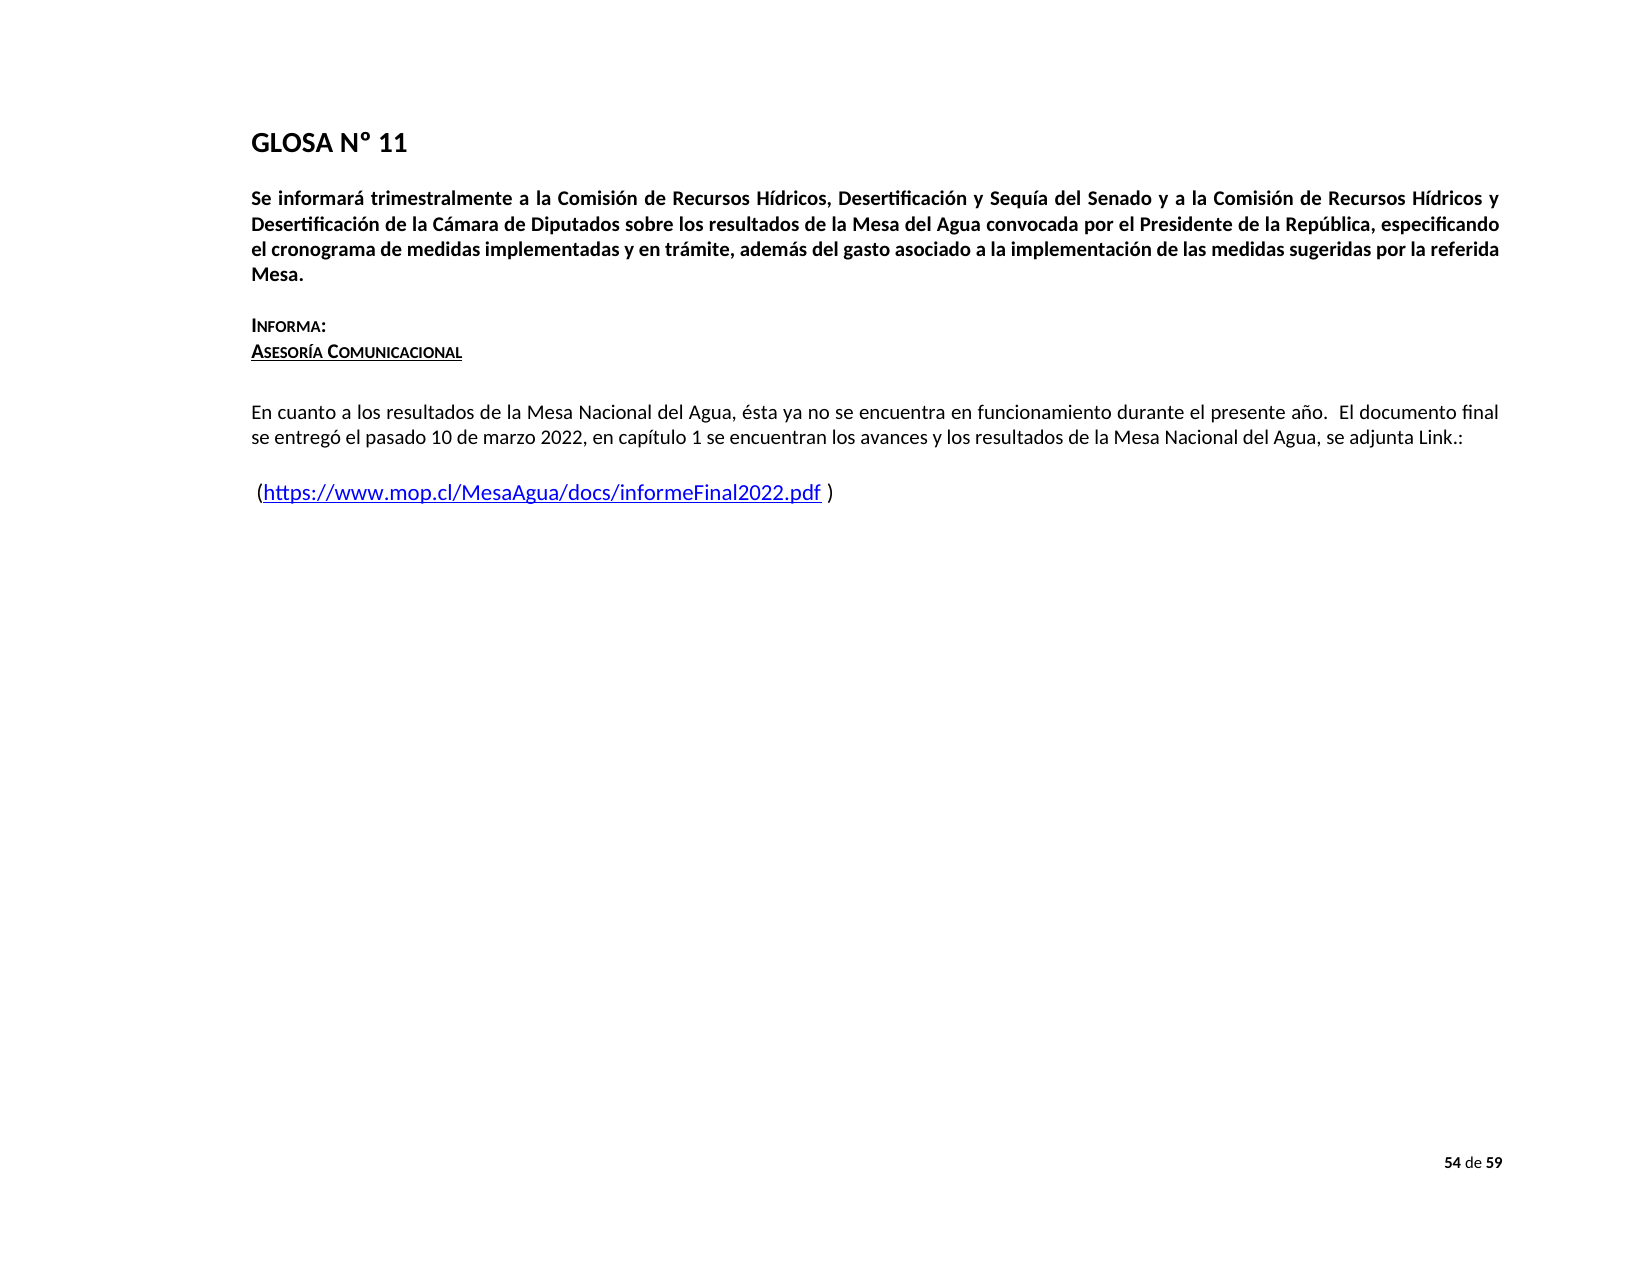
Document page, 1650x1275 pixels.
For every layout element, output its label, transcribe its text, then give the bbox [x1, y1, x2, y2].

text Informa: [251, 312, 1502, 338]
text GLOSA Nº 11 [251, 124, 1502, 160]
text Se informará trimestralmente a la Comisión de Recursos Hídricos, Desertificación y Sequía del Senado y a la Comisión de Recursos Hídricos y Desertificación de la Cámara de Diputados sobre los resultados de la Mesa del Agua convocada por el Presidente de la República, especificando el cronograma de medidas implementadas y en trámite, además del gasto asociado a la implementación de las medidas sugeridas por la referida Mesa. [251, 185, 1502, 287]
text (https://www.mop.cl/MesaAgua/docs/informeFinal2022.pdf ) [251, 478, 1502, 506]
text Asesoría Comunicacional [251, 338, 1502, 363]
text En cuanto a los resultados de la Mesa Nacional del Agua, ésta ya no se encuentra en funcionamiento durante el presente año. El documento final se entregó el pasado 10 de marzo 2022, en capítulo 1 se encuentran los avances y los resultados de la Mesa Nacional del Agua, se adjunta Link.: [251, 399, 1502, 450]
